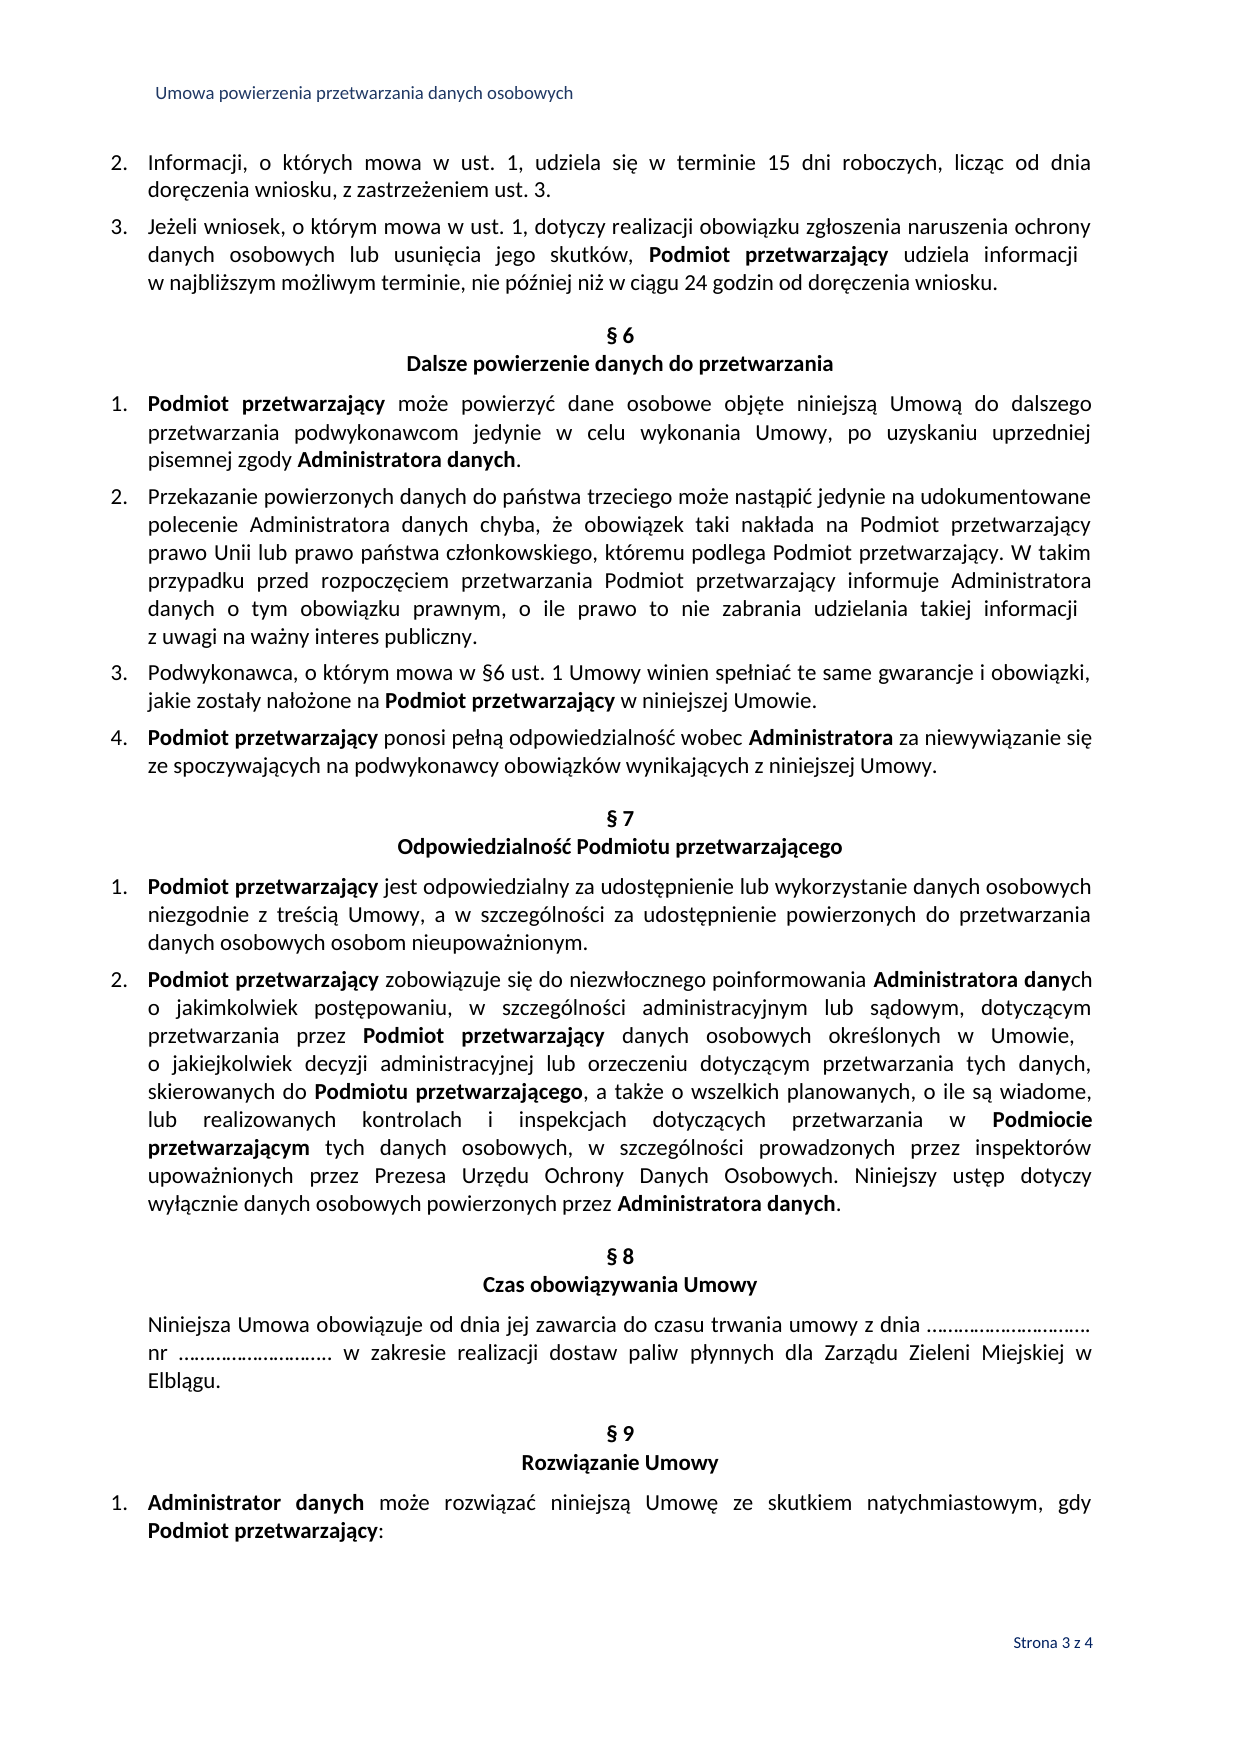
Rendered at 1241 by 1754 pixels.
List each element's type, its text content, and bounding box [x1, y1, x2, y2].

subtitle Dalsze powierzenie danych do przetwarzania [148, 349, 1093, 377]
subtitle Odpowiedzialność Podmiotu przetwarzającego [148, 832, 1093, 860]
list Podwykonawca, o którym mowa w §6 ust. 1 Umowy winien spełniać te same gwarancje i obowiązki, jakie zostały nałożone na Podmiot przetwarzający w niniejszej Umowie. [110, 658, 1093, 714]
subtitle Czas obowiązywania Umowy [148, 1270, 1093, 1298]
subtitle § 9 [148, 1419, 1093, 1448]
list Podmiot przetwarzający ponosi pełną odpowiedzialność wobec Administratora za niewywiązanie się ze spoczywających na podwykonawcy obowiązków wynikających z niniejszej Umowy. [110, 723, 1093, 779]
list Jeżeli wniosek, o którym mowa w ust. 1, dotyczy realizacji obowiązku zgłoszenia naruszenia ochrony danych osobowych lub usunięcia jego skutków, Podmiot przetwarzający udziela informacji w najbliższym możliwym terminie, nie później niż w ciągu 24 godzin od doręczenia wniosku. [110, 212, 1093, 296]
list Informacji, o których mowa w ust. 1, udziela się w terminie 15 dni roboczych, licząc od dnia doręczenia wniosku, z zastrzeżeniem ust. 3. [110, 148, 1093, 204]
list Administrator danych może rozwiązać niniejszą Umowę ze skutkiem natychmiastowym, gdy Podmiot przetwarzający: [110, 1488, 1093, 1544]
subtitle Rozwiązanie Umowy [148, 1448, 1093, 1476]
subtitle § 7 [148, 804, 1093, 832]
list Przekazanie powierzonych danych do państwa trzeciego może nastąpić jedynie na udokumentowane polecenie Administratora danych chyba, że obowiązek taki nakłada na Podmiot przetwarzający prawo Unii lub prawo państwa członkowskiego, któremu podlega Podmiot przetwarzający. W takim przypadku przed rozpoczęciem przetwarzania Podmiot przetwarzający informuje Administratora danych o tym obowiązku prawnym, o ile prawo to nie zabrania udzielania takiej informacji z uwagi na ważny interes publiczny. [110, 482, 1093, 650]
list Podmiot przetwarzający może powierzyć dane osobowe objęte niniejszą Umową do dalszego przetwarzania podwykonawcom jedynie w celu wykonania Umowy, po uzyskaniu uprzedniej pisemnej zgody Administratora danych. [110, 389, 1093, 474]
list Podmiot przetwarzający zobowiązuje się do niezwłocznego poinformowania Administratora danych o jakimkolwiek postępowaniu, w szczególności administracyjnym lub sądowym, dotyczącym przetwarzania przez Podmiot przetwarzający danych osobowych określonych w Umowie, o jakiejkolwiek decyzji administracyjnej lub orzeczeniu dotyczącym przetwarzania tych danych, skierowanych do Podmiotu przetwarzającego, a także o wszelkich planowanych, o ile są wiadome, lub realizowanych kontrolach i inspekcjach dotyczących przetwarzania w Podmiocie przetwarzającym tych danych osobowych, w szczególności prowadzonych przez inspektorów upoważnionych przez Prezesa Urzędu Ochrony Danych Osobowych. Niniejszy ustęp dotyczy wyłącznie danych osobowych powierzonych przez Administratora danych. [110, 965, 1093, 1217]
subtitle § 6 [148, 321, 1093, 349]
text Niniejsza Umowa obowiązuje od dnia jej zawarcia do czasu trwania umowy z dnia …………………………. nr ……………………….. w zakresie realizacji dostaw paliw płynnych dla Zarządu Zieleni Miejskiej w Elblągu. [148, 1311, 1093, 1394]
list Podmiot przetwarzający jest odpowiedzialny za udostępnienie lub wykorzystanie danych osobowych niezgodnie z treścią Umowy, a w szczególności za udostępnienie powierzonych do przetwarzania danych osobowych osobom nieupoważnionym. [110, 872, 1093, 956]
subtitle § 8 [148, 1242, 1093, 1270]
